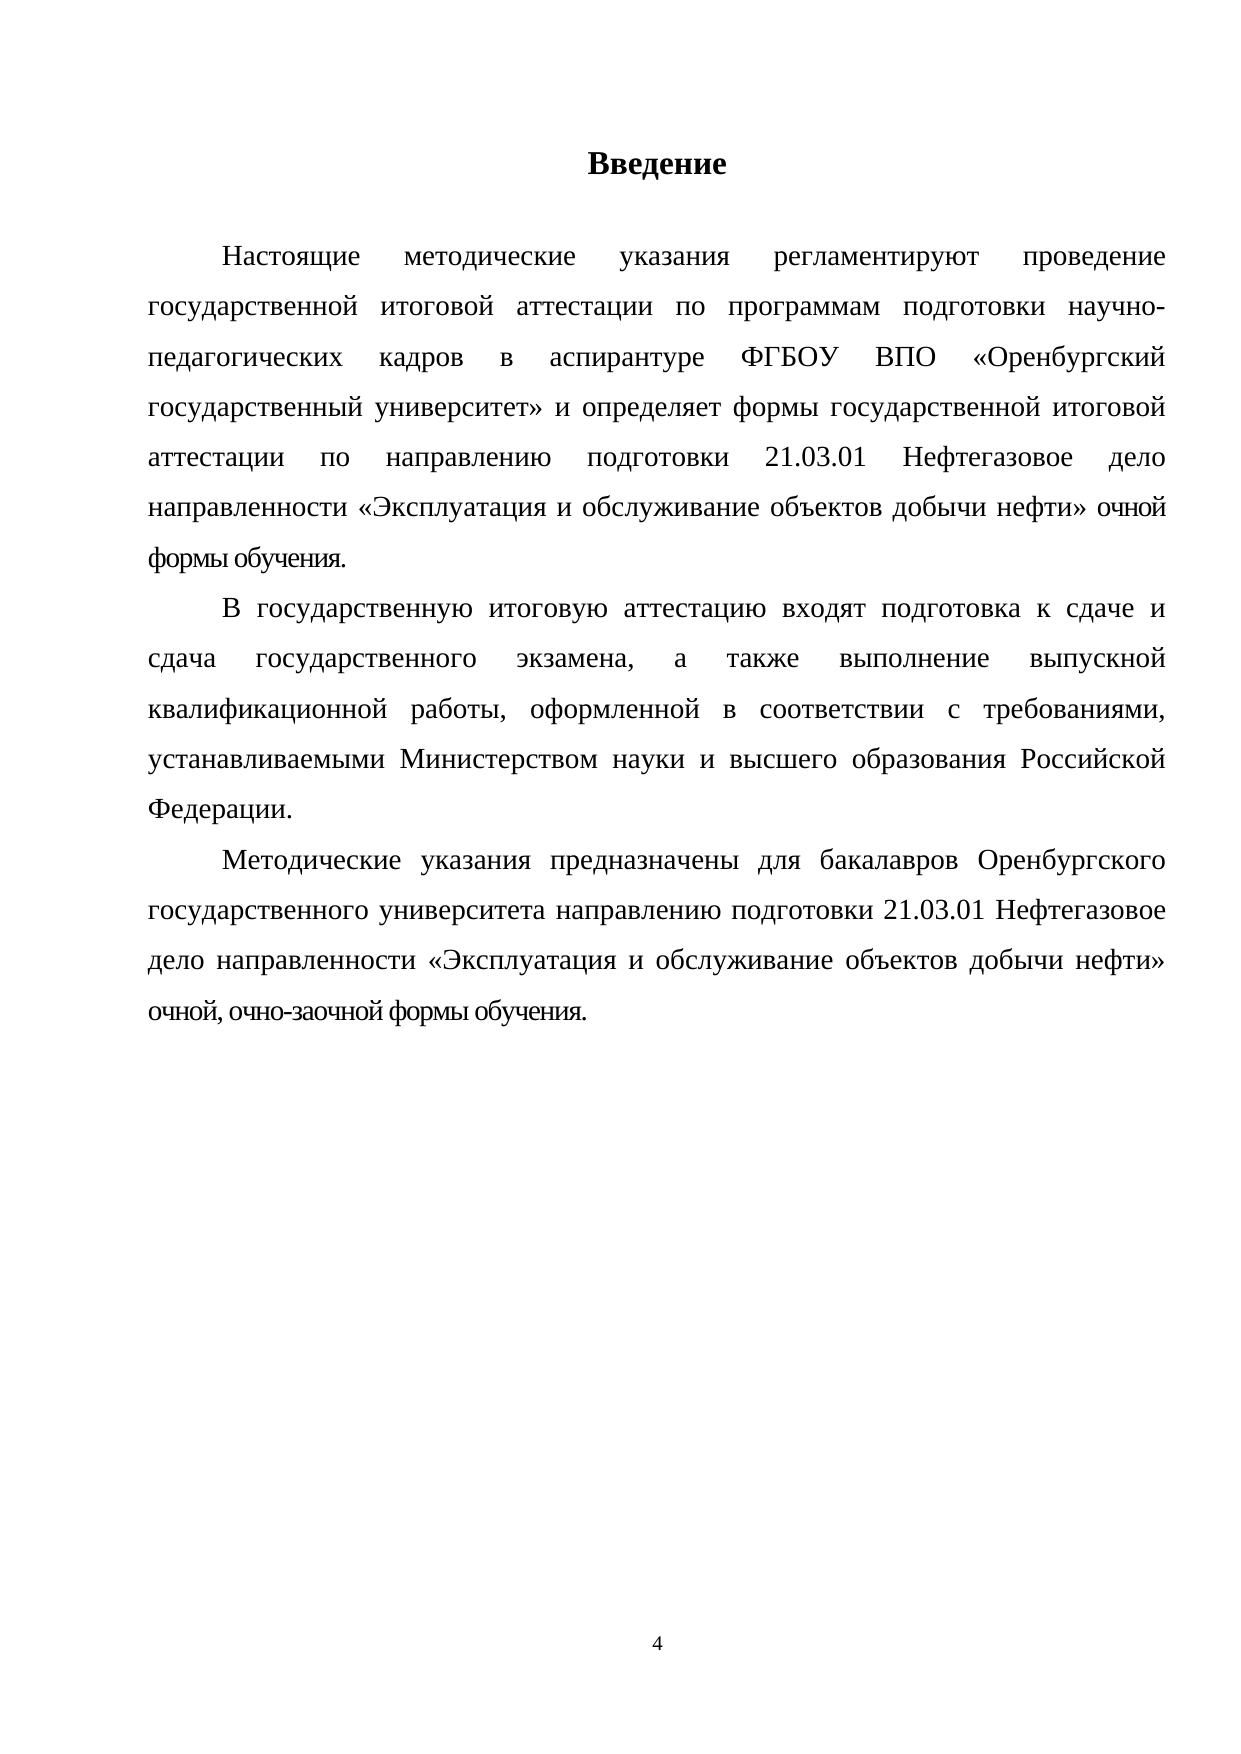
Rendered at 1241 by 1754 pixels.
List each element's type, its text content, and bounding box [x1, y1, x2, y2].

text Методические указания предназначены для бакалавров Оренбургского государственного университета направлению подготовки 21.03.01 Нефтегазовое дело направленности «Эксплуатация и обслуживание объектов добычи нефти» очной, очно-заочной формы обучения. [148, 842, 1167, 1026]
subtitle Введение [148, 143, 1167, 181]
text В государственную итоговую аттестацию входят подготовка к сдаче и сдача государственного экзамена, а также выполнение выпускной квалификационной работы, оформленной в соответствии с требованиями, устанавливаемыми Министерством науки и высшего образования Российской Федерации. [148, 590, 1167, 825]
text Настоящие методические указания регламентируют проведение государственной итоговой аттестации по программам подготовки научно-педагогических кадров в аспирантуре ФГБОУ ВПО «Оренбургский государственный университет» и определяет формы государственной итоговой аттестации по направлению подготовки 21.03.01 Нефтегазовое дело направленности «Эксплуатация и обслуживание объектов добычи нефти» очной формы обучения. [148, 238, 1167, 573]
